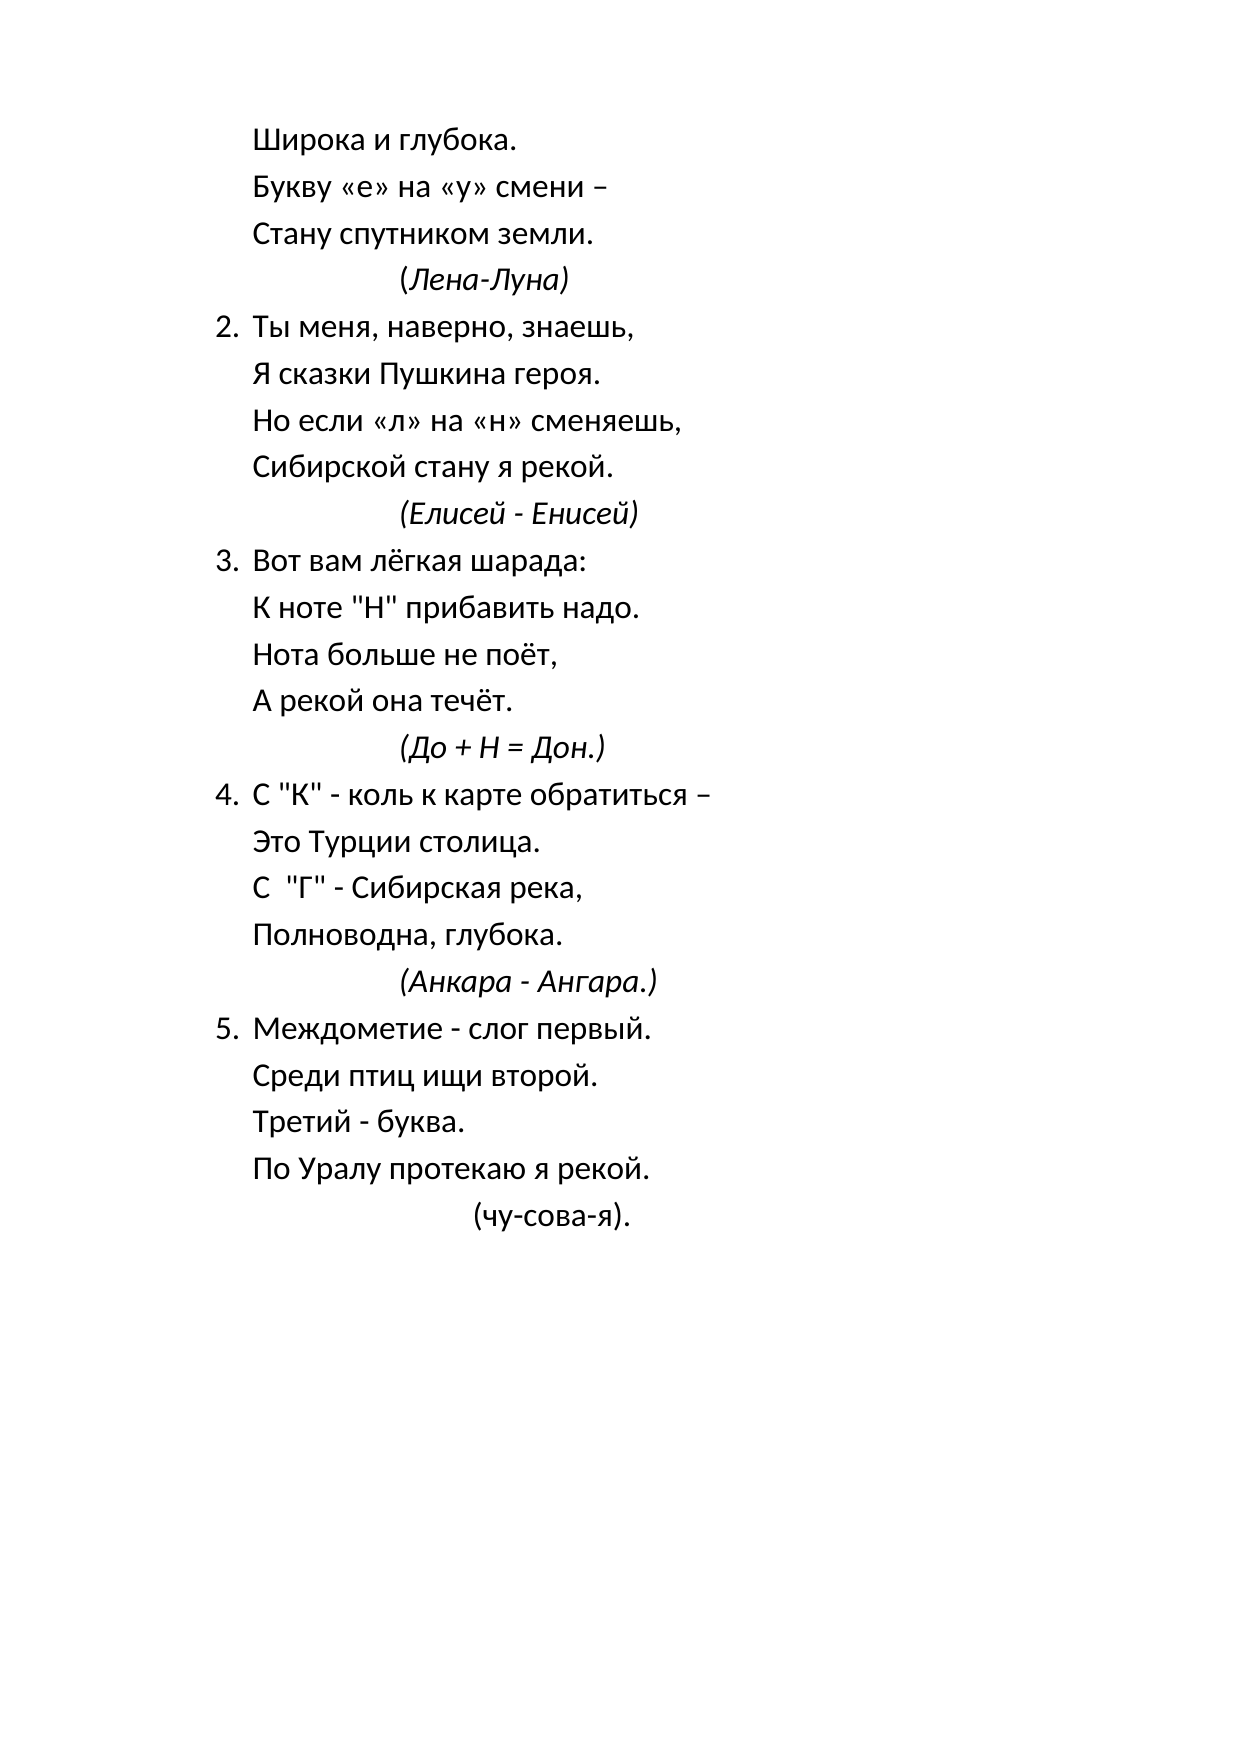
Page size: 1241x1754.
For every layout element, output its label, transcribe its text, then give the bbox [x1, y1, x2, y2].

list А рекой она течёт. [252, 679, 1152, 720]
list Нота больше не поёт, [252, 633, 1152, 673]
list Но если «л» на «н» сменяешь, [252, 399, 1152, 439]
list (чу-сова-я). [252, 1194, 1152, 1234]
list Полноводна, глубока. [252, 913, 1152, 954]
list Сибирской стану я рекой. [252, 446, 1152, 486]
list (Анкара - Ангара.) [326, 960, 1152, 1001]
list Стану спутником земли. [252, 212, 1152, 252]
list Вот вам лёгкая шарада: [215, 539, 1152, 580]
list Я сказки Пушкина героя. [252, 352, 1152, 393]
list Широка и глубока. [252, 118, 1152, 159]
list К ноте "Н" прибавить надо. [252, 586, 1152, 627]
list Междометие - слог первый. [215, 1007, 1152, 1047]
list (Лена-Луна) [252, 258, 1152, 299]
list Ты меня, наверно, знаешь, [215, 305, 1152, 346]
list С "К" - коль к карте обратиться – [215, 773, 1152, 814]
list Это Турции столица. [252, 820, 1152, 860]
list (Елисей - Енисей) [252, 492, 1152, 533]
list Букву «е» на «у» смени – [252, 165, 1152, 206]
list С "Г" - Сибирская река, [252, 866, 1152, 907]
list Третий - буква. [252, 1100, 1152, 1141]
list Среди птиц ищи второй. [252, 1053, 1152, 1094]
list По Уралу протекаю я рекой. [252, 1147, 1152, 1188]
list (До + Н = Дон.) [326, 726, 1152, 767]
